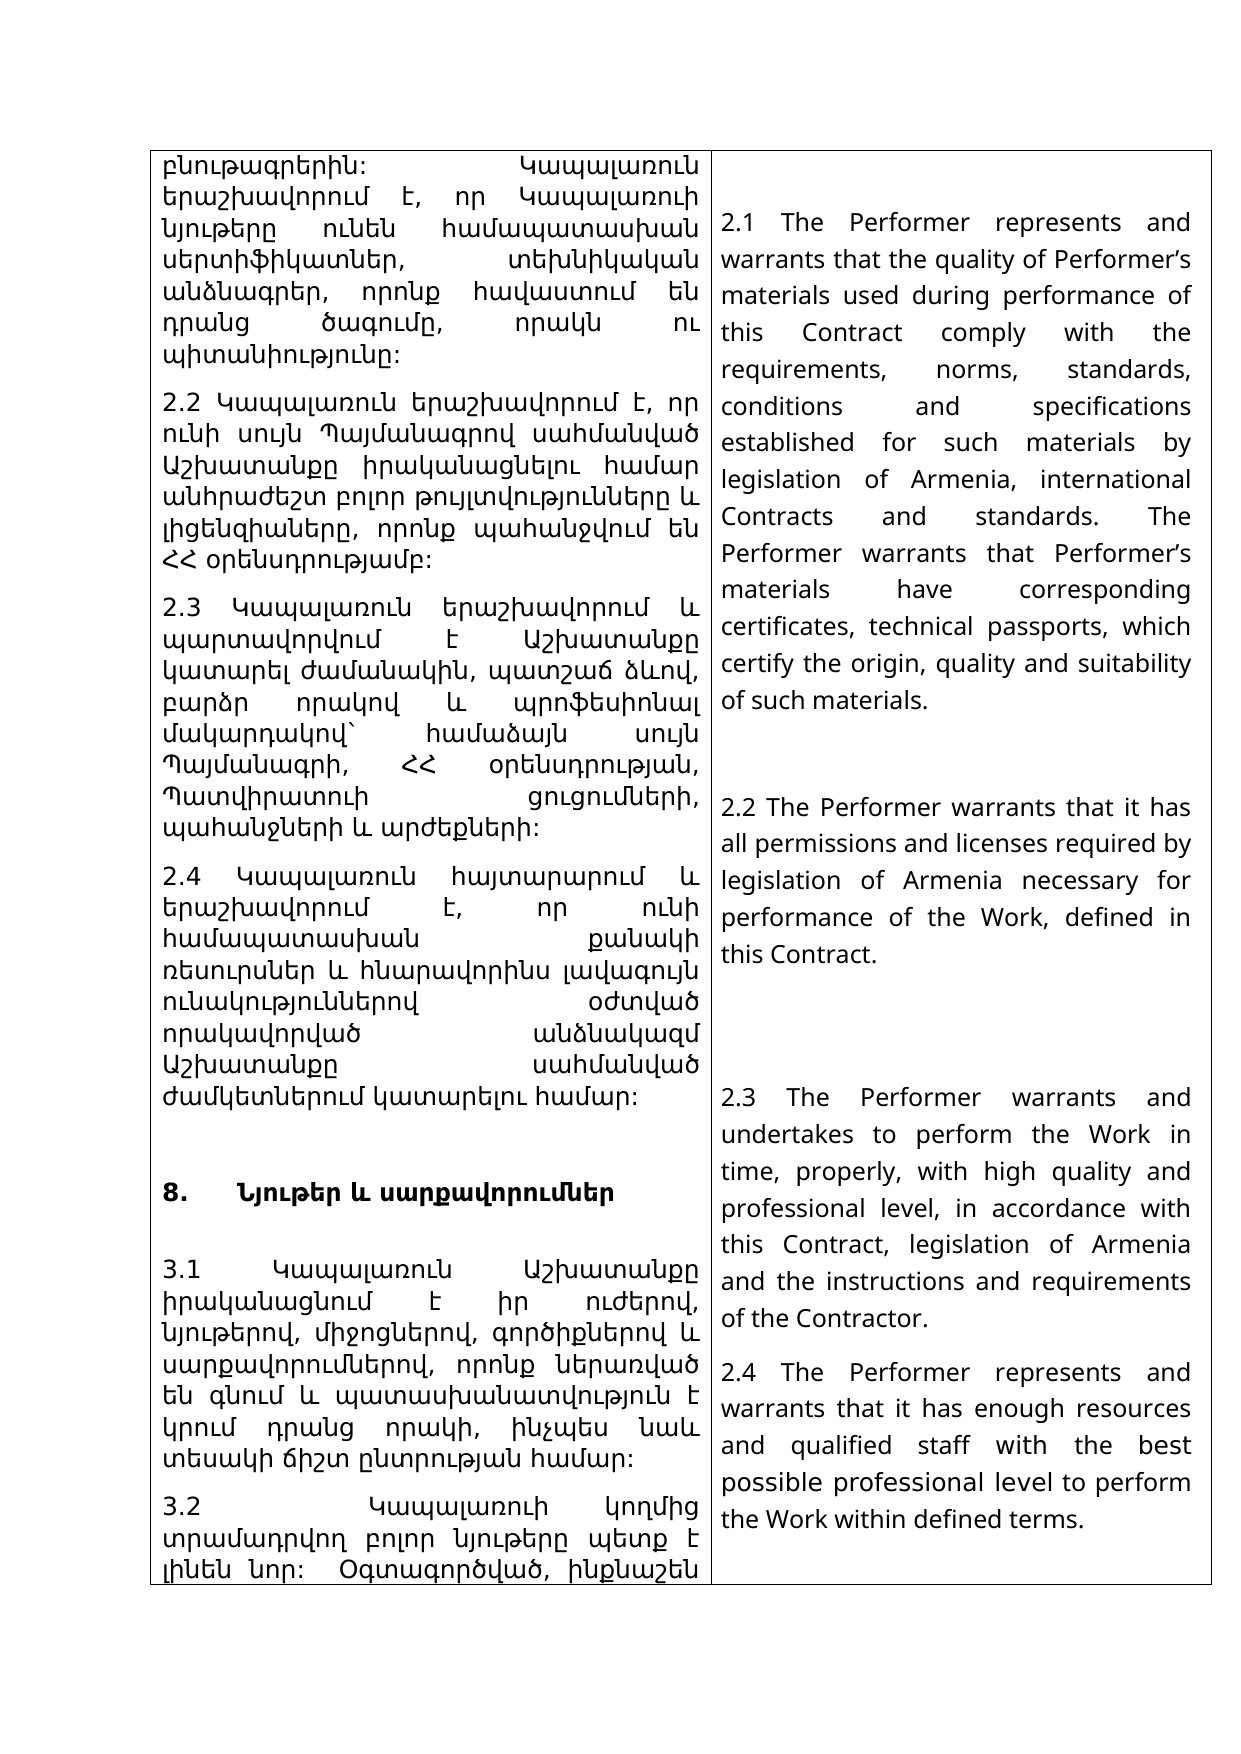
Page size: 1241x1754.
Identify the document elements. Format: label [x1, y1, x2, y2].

table_header [712, 151, 1211, 1584]
table_header [151, 151, 711, 1584]
